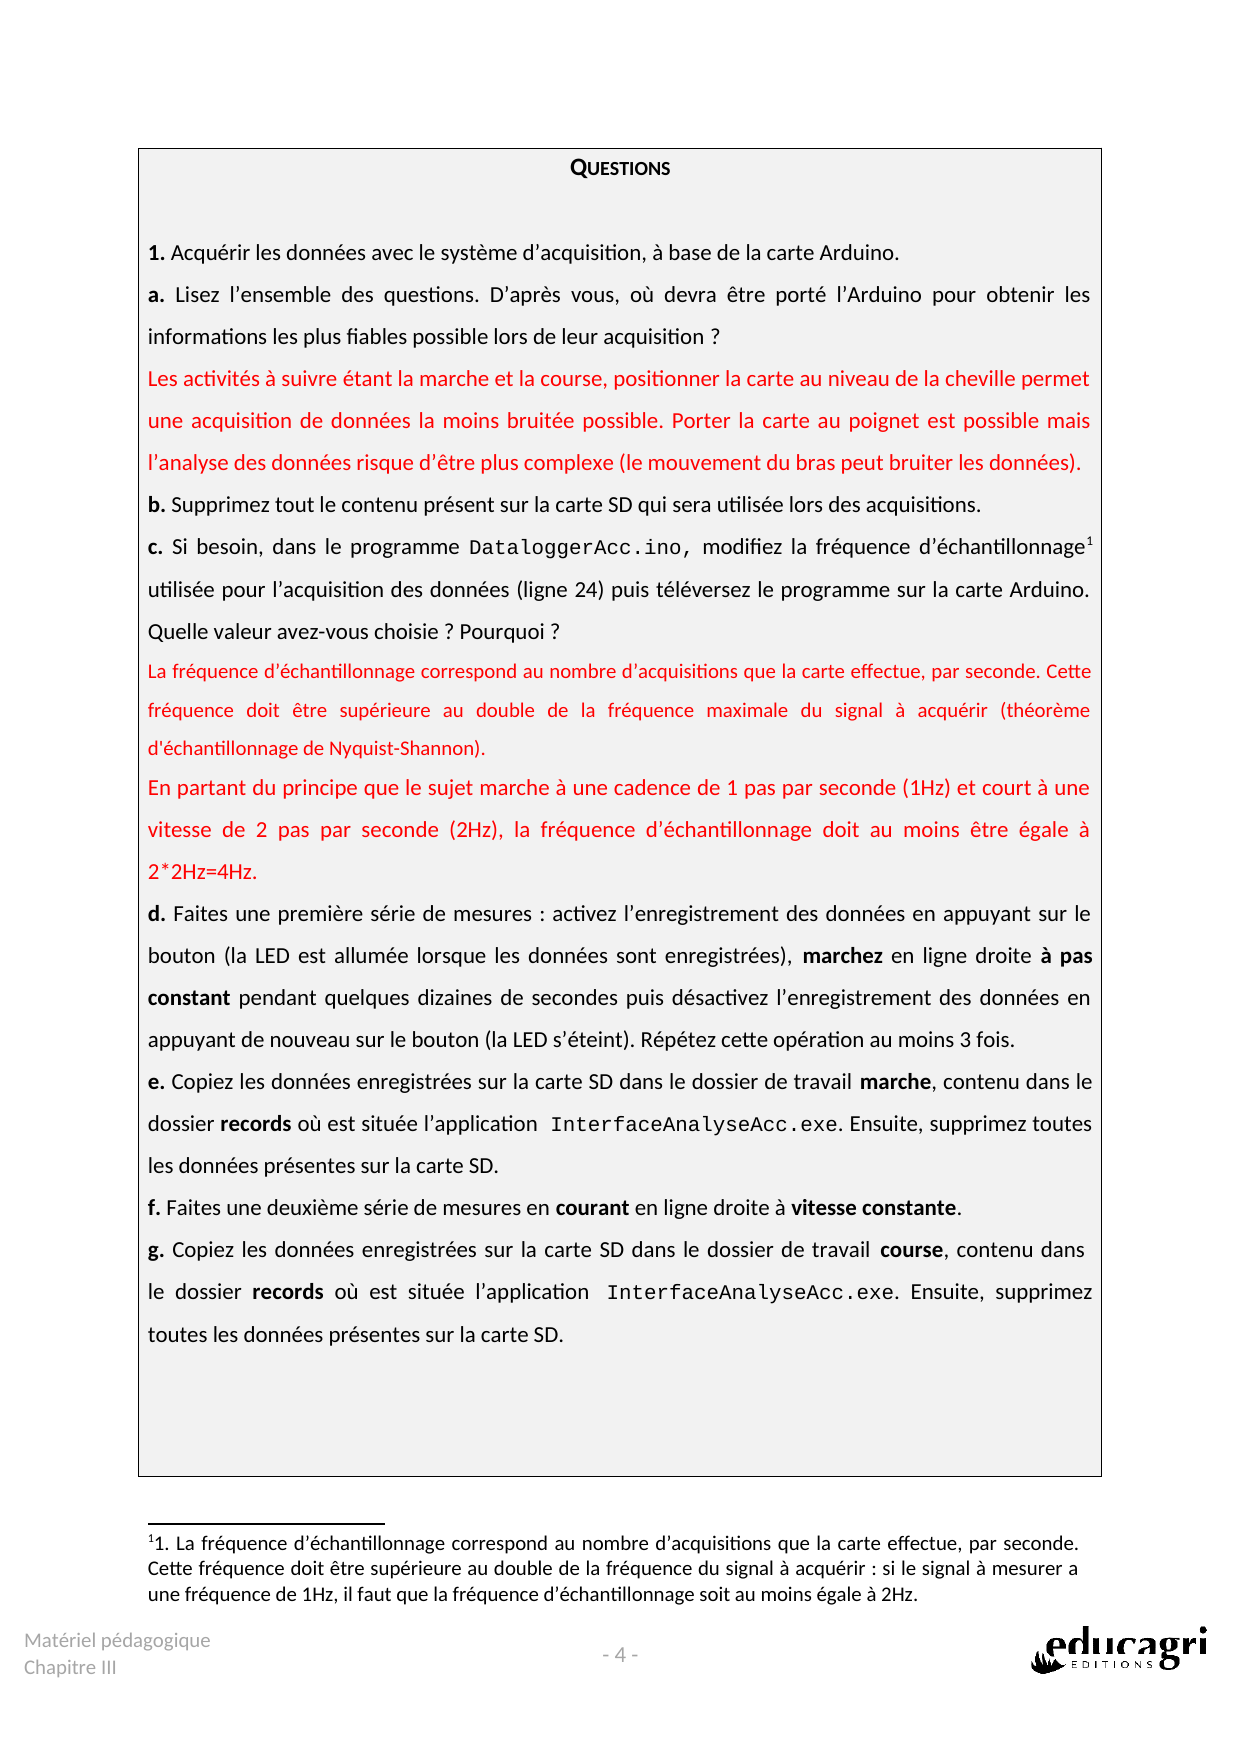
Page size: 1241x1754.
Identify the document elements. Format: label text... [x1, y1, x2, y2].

picture [1023, 1620, 1214, 1681]
text b. Supprimez tout le contenu présent sur la carte SD qui sera utilisée lors des acquisitions. [139, 487, 1101, 518]
text 1. Acquérir les données avec le système d’acquisition, à base de la carte Arduino. [139, 235, 1101, 266]
text d. Faites une première série de mesures : activez l’enregistrement des données en appuyant sur le bouton (la LED est allumée lorsque les données sont enregistrées), marchez en ligne droite à pas constant pendant quelques dizaines de secondes puis désactivez l’enregistrement des données en appuyant de nouveau sur le bouton (la LED s’éteint). Répétez cette opération au moins 3 fois. [139, 896, 1101, 1053]
text Questions [139, 149, 1101, 181]
text Les activités à suivre étant la marche et la course, positionner la carte au niveau de la cheville permet une acquisition de données la moins bruitée possible. Porter la carte au poignet est possible mais l’analyse des données risque d’être plus complexe (le mouvement du bras peut bruiter les données). [139, 361, 1101, 476]
text g. Copiez les données enregistrées sur la carte SD dans le dossier de travail course, contenu dans le dossier records où est située l’application InterfaceAnalyseAcc.exe. Ensuite, supprimez toutes les données présentes sur la carte SD. [139, 1232, 1101, 1348]
text f. Faites une deuxième série de mesures en courant en ligne droite à vitesse constante. [139, 1190, 1101, 1221]
text c. Si besoin, dans le programme DataloggerAcc.ino, modifiez la fréquence d’échantillonnage utilisée pour l’acquisition des données (ligne 24) puis téléversez le programme sur la carte Arduino. Quelle valeur avez-vous choisie ? Pourquoi ? [139, 529, 1101, 645]
text La fréquence d’échantillonnage correspond au nombre d’acquisitions que la carte effectue, par seconde. Cette fréquence doit être supérieure au double de la fréquence maximale du signal à acquérir (théorème d'échantillonnage de Nyquist-Shannon). [139, 656, 1101, 760]
text En partant du principe que le sujet marche à une cadence de 1 pas par seconde (1Hz) et court à une vitesse de 2 pas par seconde (2Hz), la fréquence d’échantillonnage doit au moins être égale à 2*2Hz=4Hz. [139, 770, 1101, 885]
text a. Lisez l’ensemble des questions. D’après vous, où devra être porté l’Arduino pour obtenir les informations les plus fiables possible lors de leur acquisition ? [139, 277, 1101, 350]
text e. Copiez les données enregistrées sur la carte SD dans le dossier de travail marche, contenu dans le dossier records où est située l’application InterfaceAnalyseAcc.exe. Ensuite, supprimez toutes les données présentes sur la carte SD. [139, 1064, 1101, 1179]
